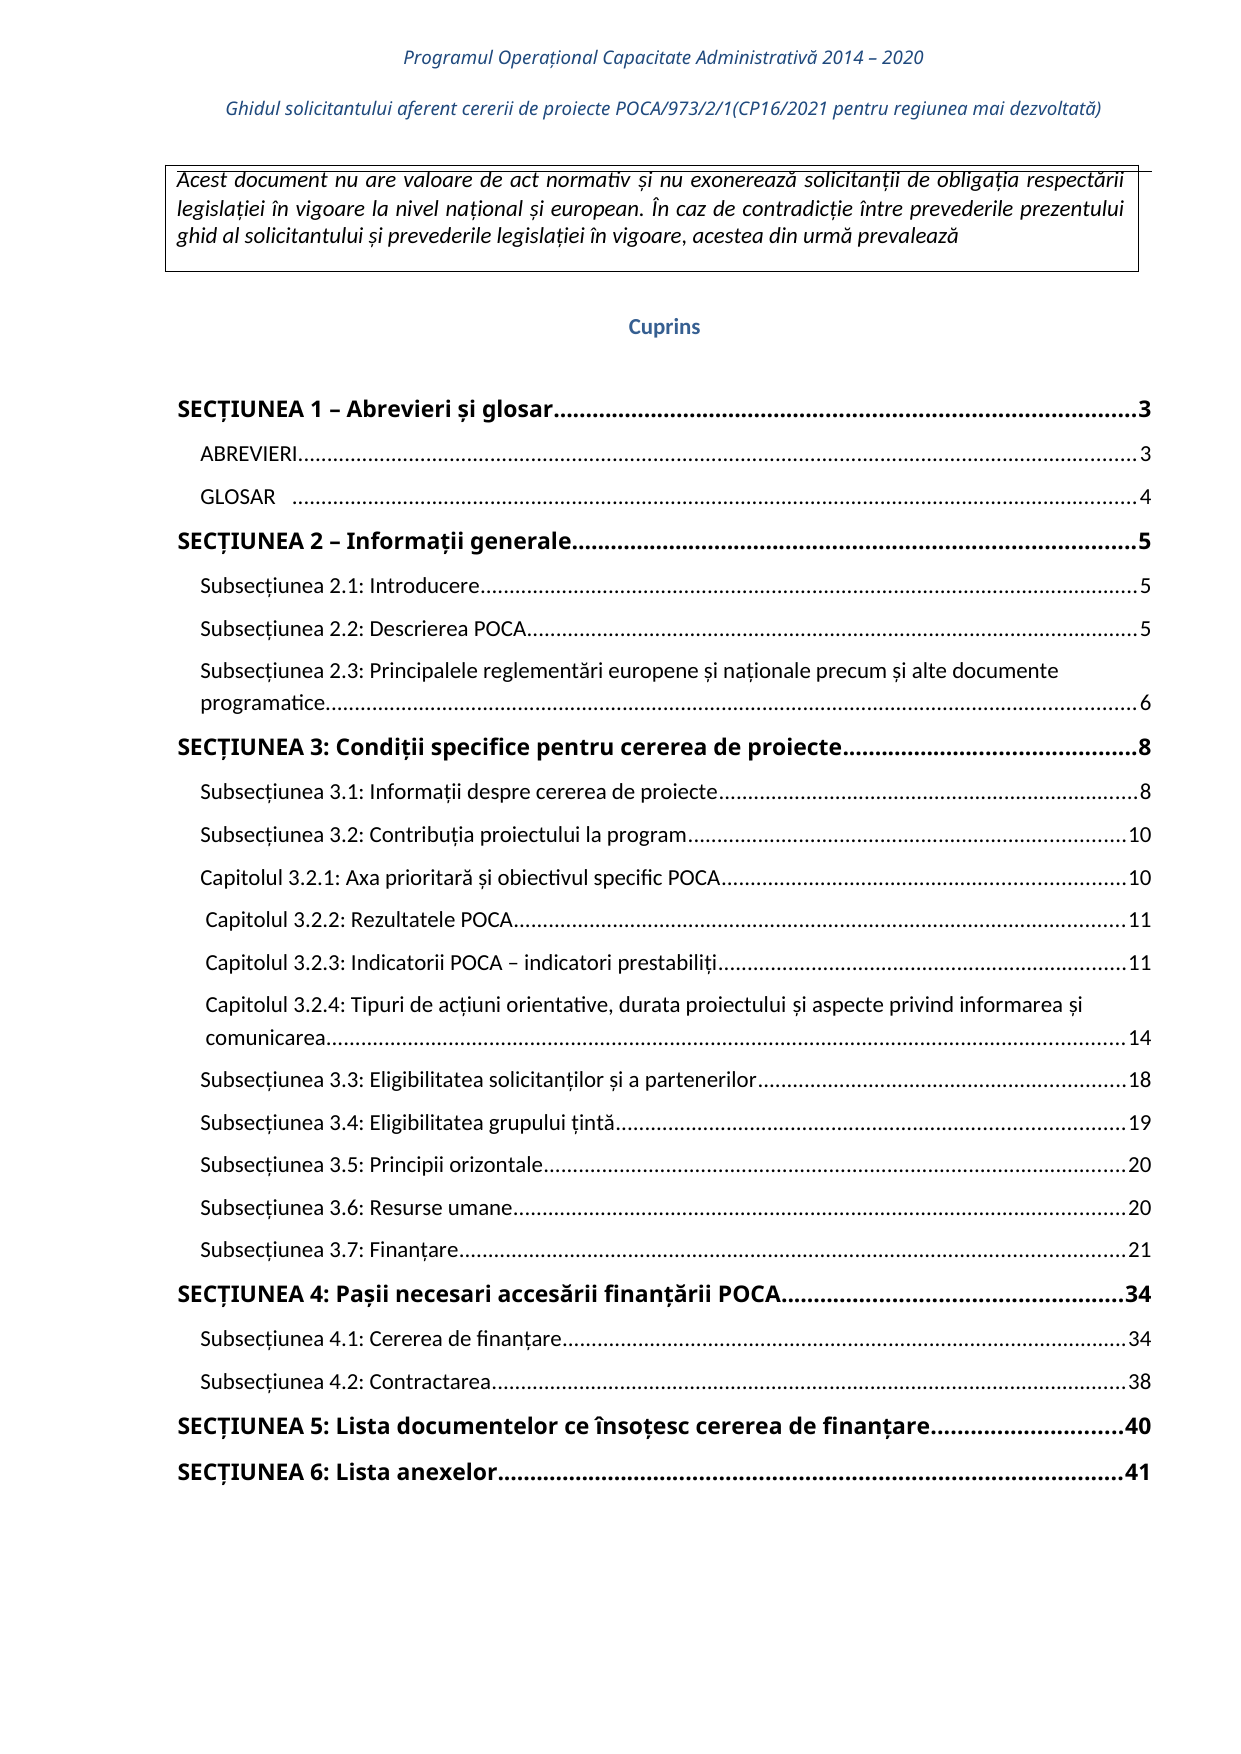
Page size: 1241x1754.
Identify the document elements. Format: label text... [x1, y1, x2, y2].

text Subsecțiunea 2.3: Principalele reglementări europene și naționale precum și alte documente programatice 6 [200, 656, 1152, 716]
text SECȚIUNEA 6: Lista anexelor 41 [177, 1456, 1152, 1487]
text SECȚIUNEA 2 – Informații generale 5 [177, 525, 1152, 556]
text ABREVIERI 3 [200, 439, 1152, 467]
text Subsecțiunea 3.2: Contribuția proiectului la program 10 [200, 820, 1152, 848]
text SECȚIUNEA 5: Lista documentelor ce însoțesc cererea de finanțare 40 [177, 1410, 1152, 1441]
text Subsecțiunea 4.2: Contractarea 38 [200, 1367, 1152, 1395]
text Subsecțiunea 3.6: Resurse umane 20 [200, 1193, 1152, 1221]
text Capitolul 3.2.3: Indicatorii POCA – indicatori prestabiliți 11 [205, 948, 1152, 976]
text Capitolul 3.2.2: Rezultatele POCA 11 [205, 905, 1152, 933]
text Capitolul 3.2.4: Tipuri de acțiuni orientative, durata proiectului şi aspecte privind informarea şi comunicarea 14 [205, 990, 1152, 1051]
text Capitolul 3.2.1: Axa prioritară și obiectivul specific POCA 10 [200, 863, 1152, 891]
text Subsecțiunea 3.7: Finanțare 21 [200, 1236, 1152, 1264]
text GLOSAR 4 [200, 482, 1152, 510]
text Subsecțiunea 3.3: Eligibilitatea solicitanților și a partenerilor 18 [200, 1065, 1152, 1093]
text Subsecțiunea 4.1: Cererea de finanțare 34 [200, 1324, 1152, 1353]
text Subsecțiunea 2.2: Descrierea POCA 5 [200, 614, 1152, 642]
subtitle Cuprins [177, 312, 1152, 340]
text Subsecțiunea 3.4: Eligibilitatea grupului țintă 19 [200, 1108, 1152, 1136]
text SECȚIUNEA 3: Condiții specifice pentru cererea de proiecte 8 [177, 731, 1152, 762]
text SECȚIUNEA 1 – Abrevieri și glosar 3 [177, 393, 1152, 424]
table_header Acest document nu are valoare de act normativ şi nu exonerează solicitanţii de obligația respectării legislaţiei în vigoare la nivel naţional şi european. În caz de contradicție între prevederile prezentului ghid al solicitantului și prevederile legislației în vigoare, acestea din urmă prevalează [166, 166, 1138, 271]
text SECȚIUNEA 4: Pașii necesari accesării finanțării POCA 34 [177, 1278, 1152, 1309]
text Subsecțiunea 3.1: Informații despre cererea de proiecte 8 [200, 777, 1152, 805]
text Subsecțiunea 2.1: Introducere 5 [200, 571, 1152, 599]
text Subsecțiunea 3.5: Principii orizontale 20 [200, 1150, 1152, 1178]
